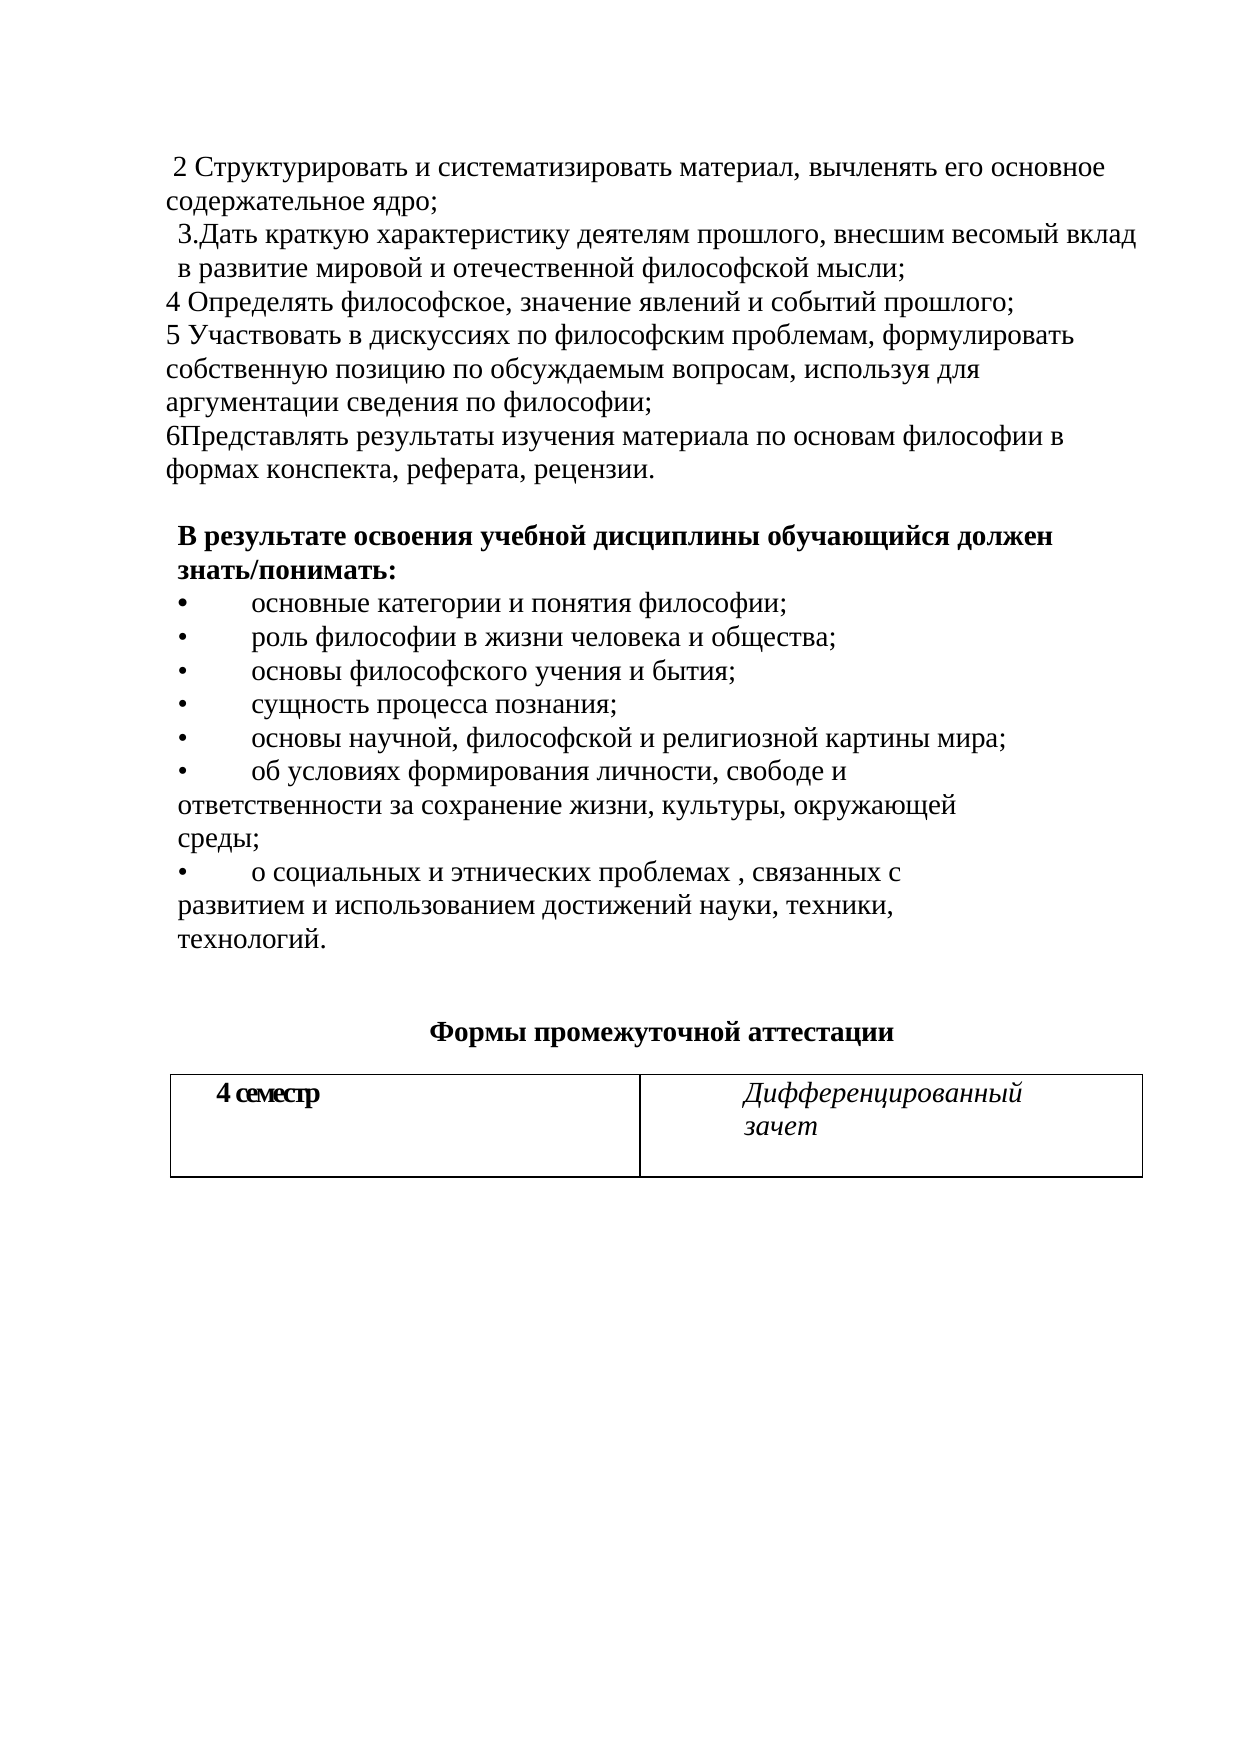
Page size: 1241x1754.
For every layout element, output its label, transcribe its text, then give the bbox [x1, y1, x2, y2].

text 4 Определять философское, значение явлений и событий прошлого; [166, 284, 1141, 318]
table_header Дифференцированный зачет [641, 1075, 1142, 1176]
list основы философского учения и бытия; [177, 653, 1141, 687]
text В результате освоения учебной дисциплины обучающийся должен знать/понимать: [177, 519, 1081, 586]
list основы научной, философской и религиозной картины мира; [177, 720, 1021, 754]
list о социальных и этнических проблемах , связанных с развитием и использованием достижений науки, техники, технологий. [177, 854, 1021, 955]
text 5 Участвовать в дискуссиях по философским проблемам, формулировать собственную позицию по обсуждаемым вопросам, используя для аргументации сведения по философии; [166, 318, 1141, 418]
text 3.Дать краткую характеристику деятелям прошлого, внесшим весомый вклад в развитие мировой и отечественной философской мысли; [177, 217, 1141, 284]
table_header 4 семестр [171, 1075, 639, 1176]
text 6Представлять результаты изучения материала по основам философии в формах конспекта, реферата, рецензии. [166, 418, 1141, 485]
text Формы промежуточной аттестации [429, 1014, 1141, 1047]
list роль философии в жизни человека и общества; [177, 619, 1141, 653]
list об условиях формирования личности, свободе и ответственности за сохранение жизни, культуры, окружающей среды; [177, 754, 1021, 854]
text 2 Структурировать и систематизировать материал, вычленять его основное содержательное ядро; [166, 150, 1111, 217]
list основные категории и понятия философии; [177, 586, 1141, 619]
list сущность процесса познания; [177, 687, 1141, 720]
